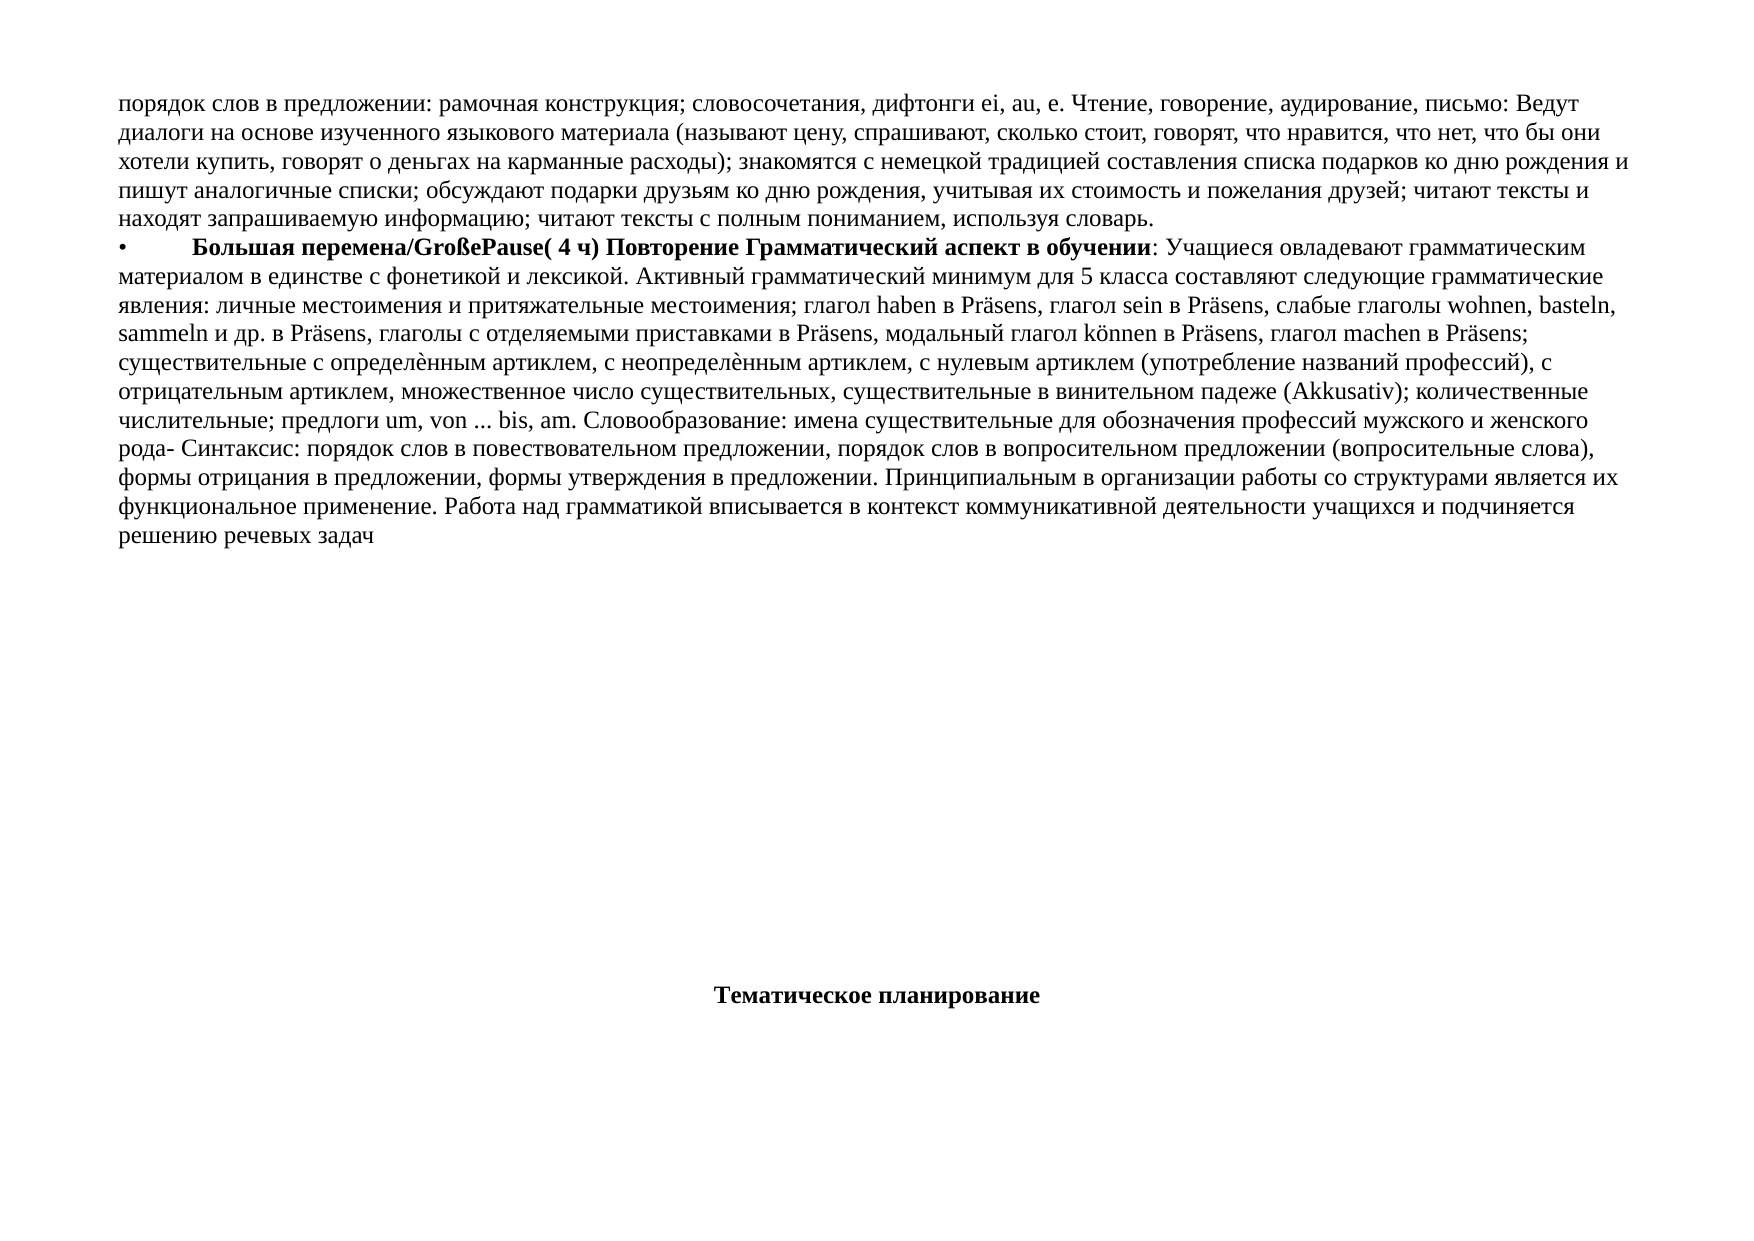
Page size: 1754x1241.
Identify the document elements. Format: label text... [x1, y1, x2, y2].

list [118, 88, 1636, 232]
list Большая перемена/GroßePause( 4 ч) Повторение Грамматический аспект в обучении: Учащиеся овладевают грамматическим материалом в единстве с фонетикой и лексикой. Активный грамматический минимум для 5 класса составляют следующие грамматические явления: личные местоимения и притяжательные местоимения; глагол haben в Präsens, глагол sein в Präsens, слабые глаголы wohnen, basteln, sammeln и др. в Präsens, глаголы с отделяемыми приставками в Präsens, модальный глагол können в Präsens, глагол machen в Präsens; существительные с определѐнным артиклем, с неопределѐнным артиклем, с нулевым артиклем (употребление названий профессий), с отрицательным артиклем, множественное число существительных, существительные в винительном падеже (Akkusativ); количественные числительные; предлоги um, von ... bis, am. Словообразование: имена существительные для обозначения профессий мужского и женского рода- Синтаксис: порядок слов в повествовательном предложении, порядок слов в вопросительном предложении (вопросительные слова), формы отрицания в предложении, формы утверждения в предложении. Принципиальным в организации работы со структурами является их функциональное применение. Работа над грамматикой вписывается в контекст коммуникативной деятельности учащихся и подчиняется решению речевых задач [118, 232, 1636, 548]
text Тематическое планирование [118, 980, 1636, 1008]
